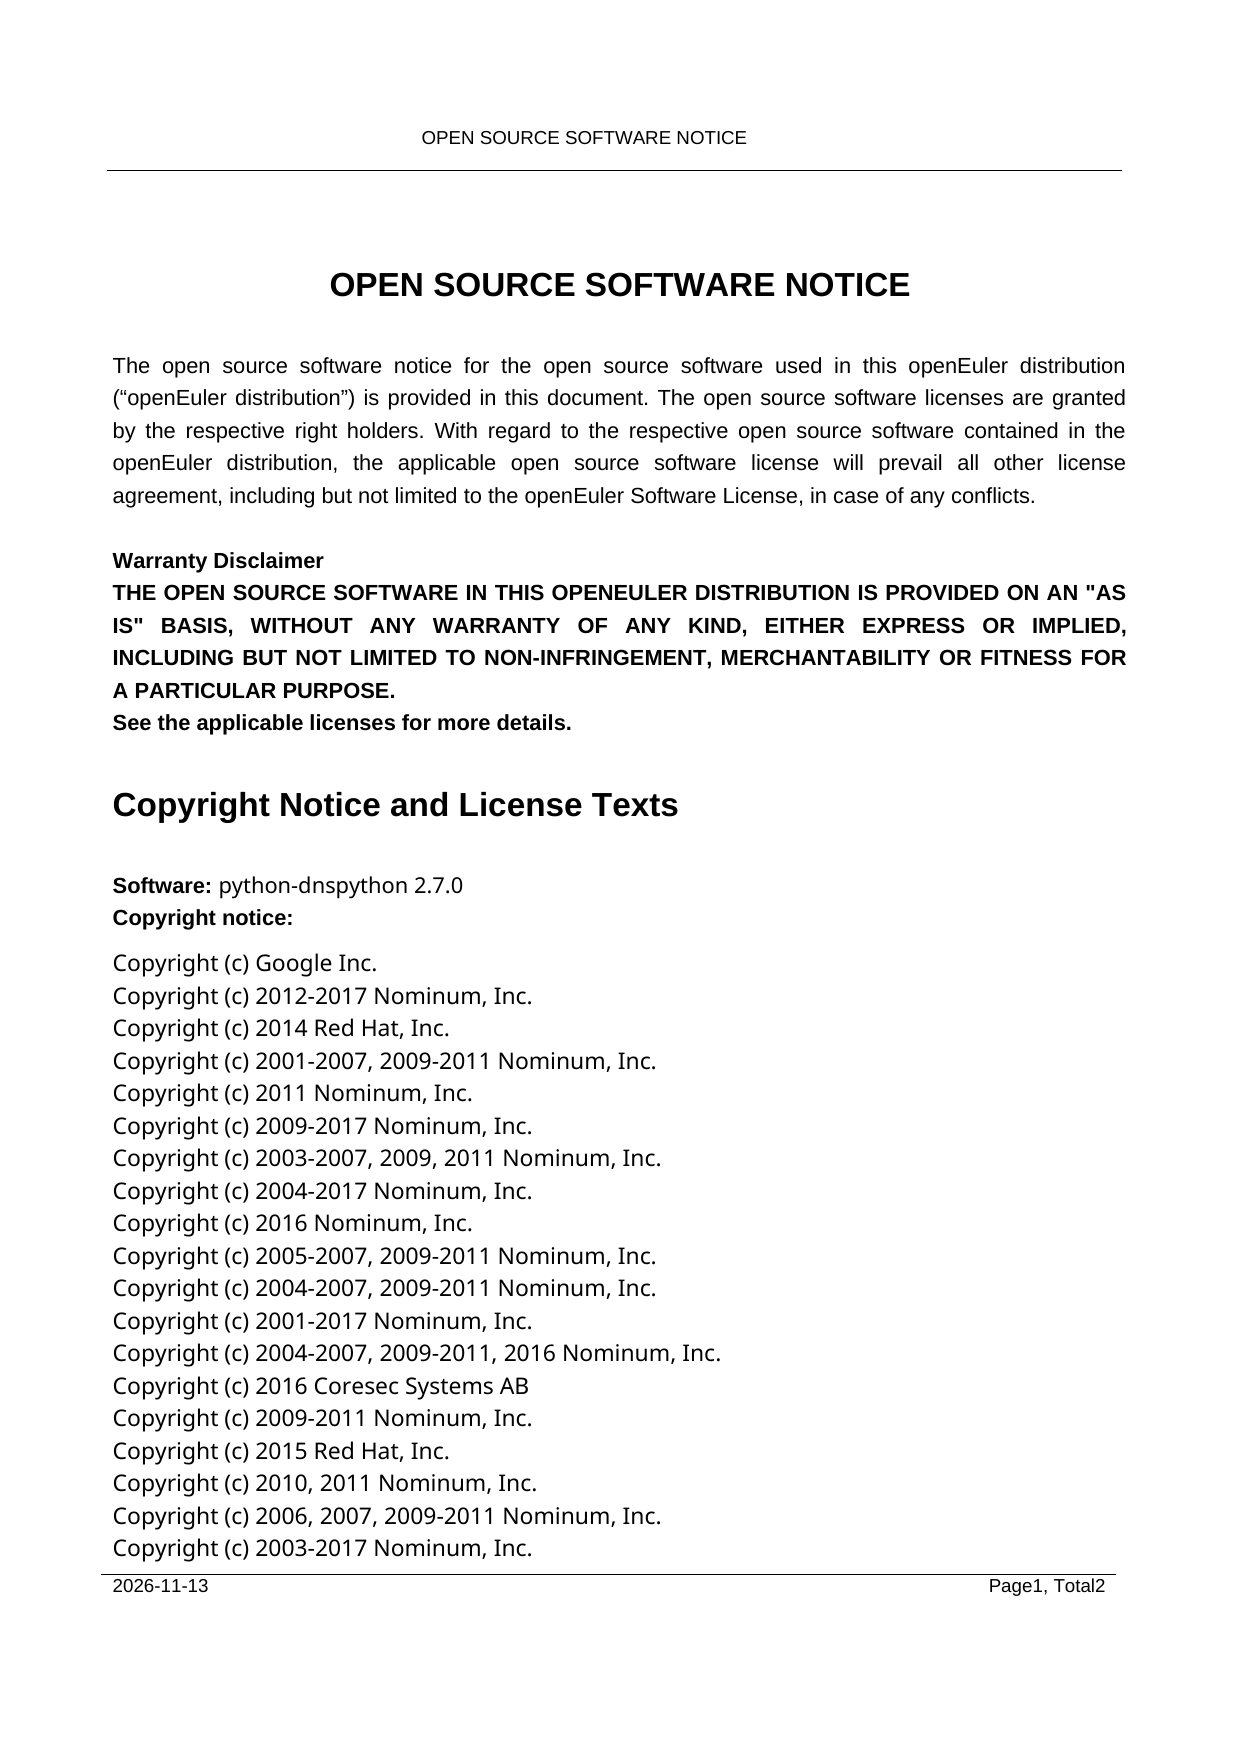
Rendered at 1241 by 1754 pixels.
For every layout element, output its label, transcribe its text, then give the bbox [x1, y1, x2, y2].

text OPEN SOURCE SOFTWARE NOTICE [112, 251, 1128, 316]
text THE OPEN SOURCE SOFTWARE IN THIS OPENEULER DISTRIBUTION IS PROVIDED ON AN "AS IS" BASIS, WITHOUT ANY WARRANTY OF ANY KIND, EITHER EXPRESS OR IMPLIED, INCLUDING BUT NOT LIMITED TO NON-INFRINGEMENT, MERCHANTABILITY OR FITNESS FOR A PARTICULAR PURPOSE. See the applicable licenses for more details. [112, 576, 1128, 739]
title Software: python-dnspython 2.7.0 [112, 869, 1128, 901]
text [112, 947, 1128, 1564]
text Copyright Notice and License Texts [112, 771, 1128, 836]
text Copyright notice: [112, 901, 1128, 934]
text Warranty Disclaimer [112, 544, 1128, 576]
text The open source software notice for the open source software used in this openEuler distribution (“openEuler distribution”) is provided in this document. The open source software licenses are granted by the respective right holders. With regard to the respective open source software contained in the openEuler distribution, the applicable open source software license will prevail all other license agreement, including but not limited to the openEuler Software License, in case of any conflicts. [112, 349, 1128, 511]
